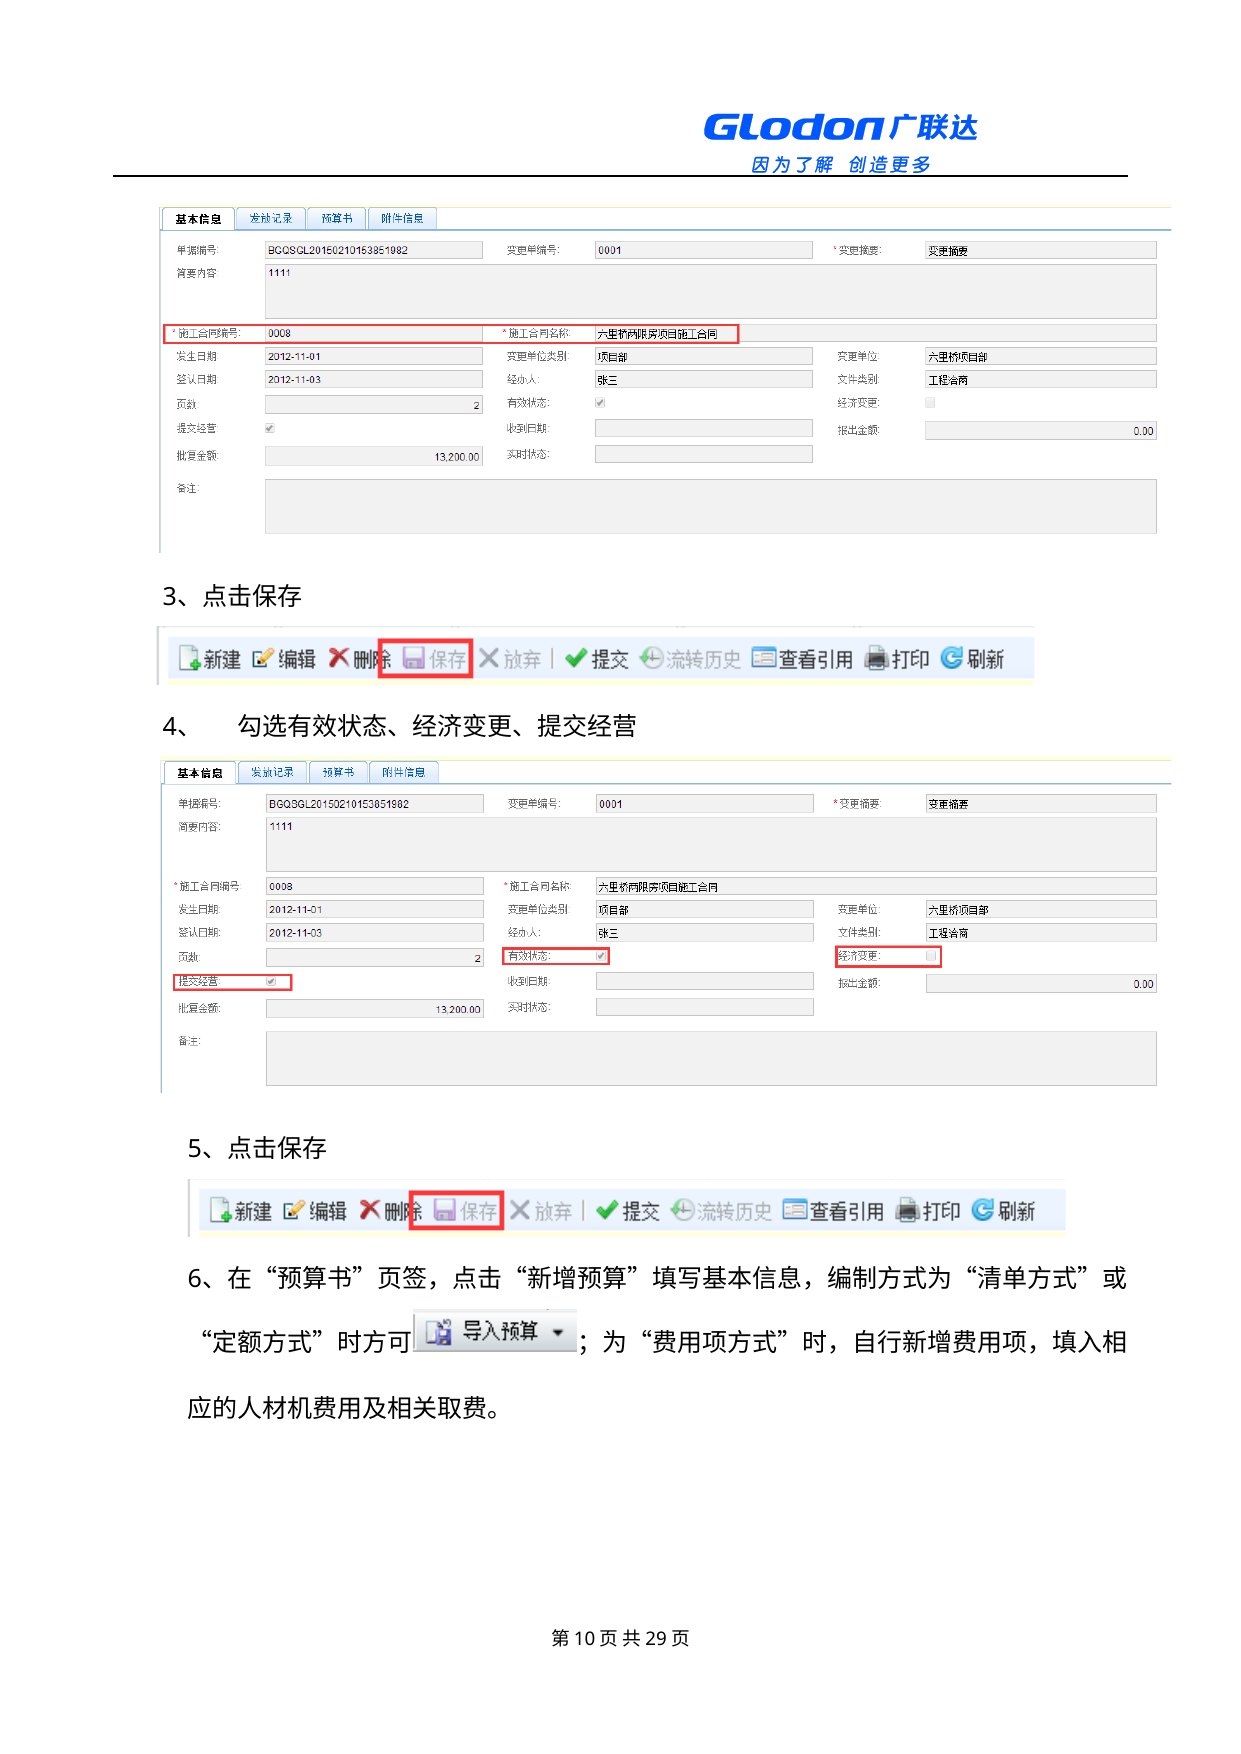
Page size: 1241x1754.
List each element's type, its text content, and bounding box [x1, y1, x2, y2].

picture [156, 626, 1035, 685]
text 3、点击保存 [112, 562, 1128, 627]
picture [187, 1179, 1066, 1237]
list 勾选有效状态、经济变更、提交经营 [162, 692, 1128, 756]
picture [156, 204, 1172, 553]
picture [156, 756, 1172, 1093]
picture [412, 1309, 577, 1352]
list 5、点击保存 [187, 1114, 1128, 1179]
list 6、在“预算书”页签，点击“新增预算”填写基本信息，编制方式为“清单方式”或“定额方式”时方可；为“费用项方式”时，自行新增费用项，填入相应的人材机费用及相关取费。 [187, 1244, 1128, 1439]
